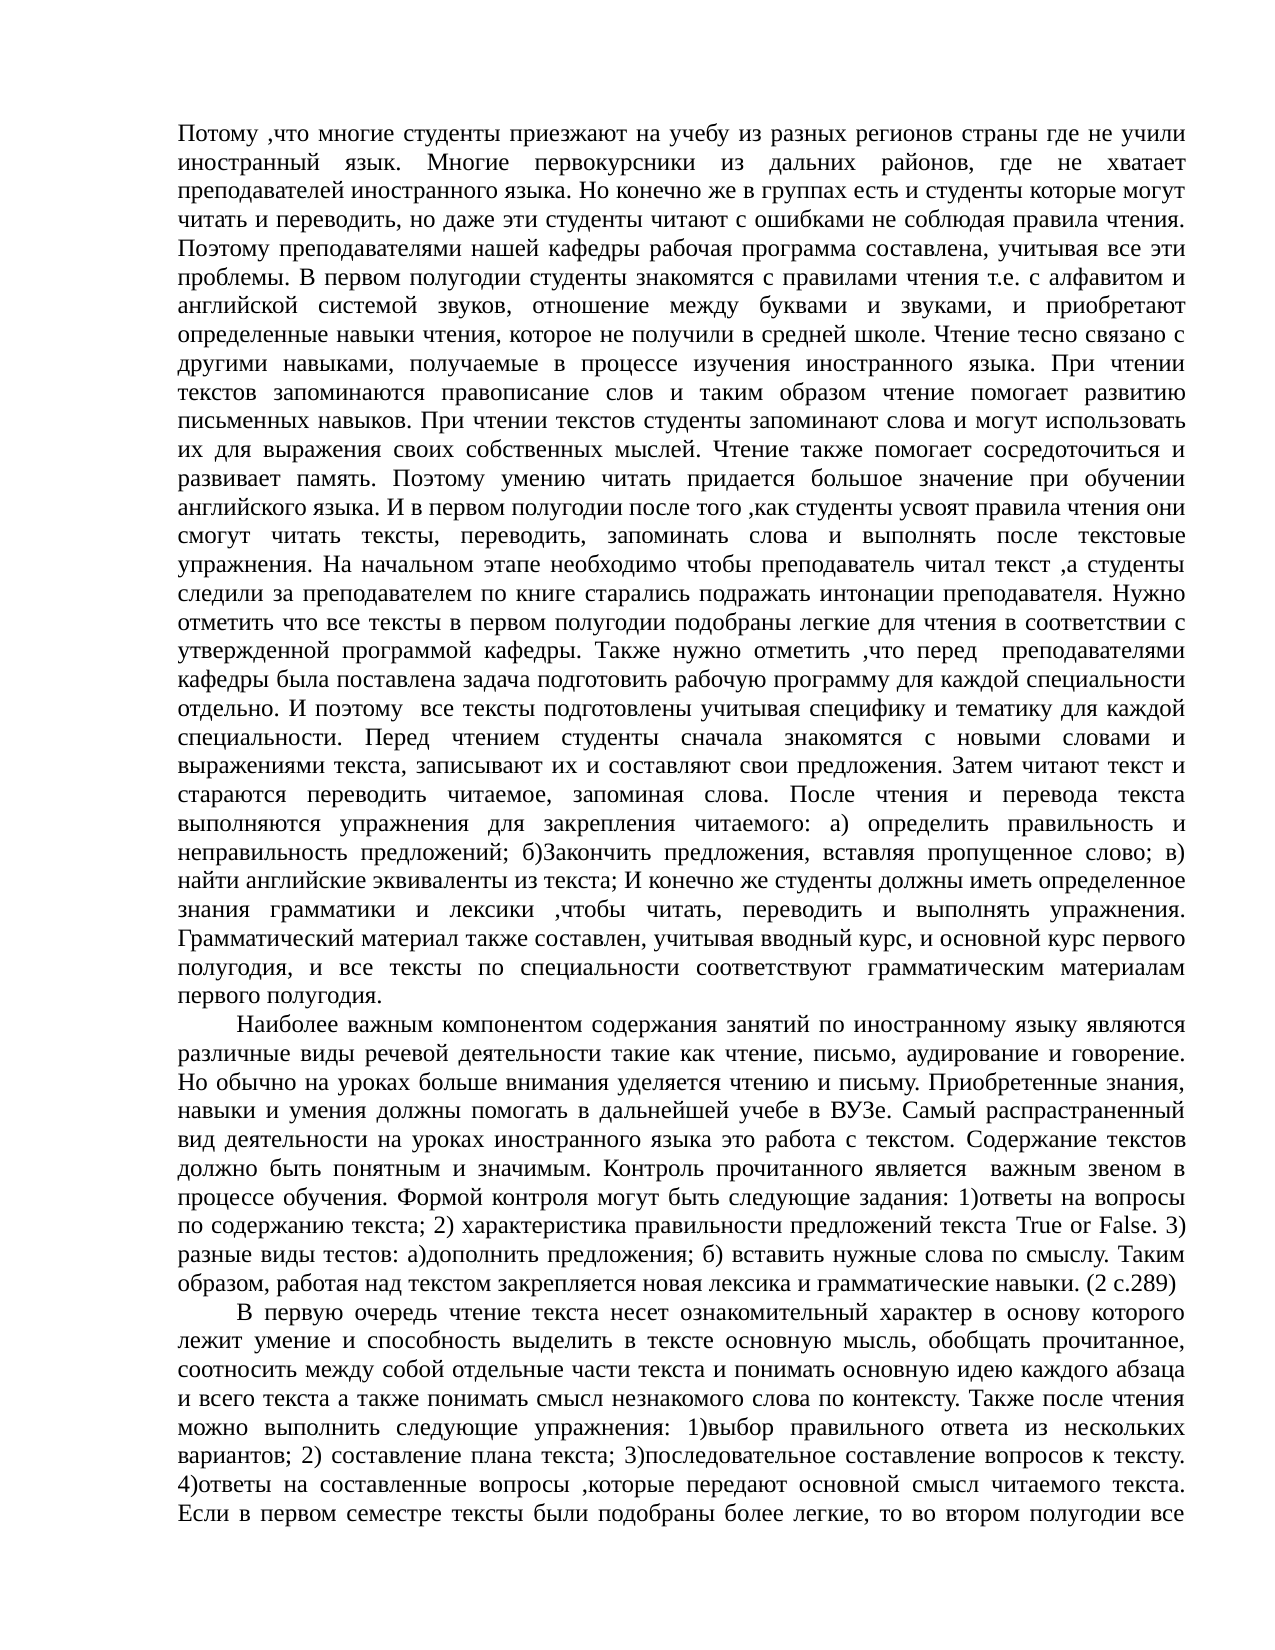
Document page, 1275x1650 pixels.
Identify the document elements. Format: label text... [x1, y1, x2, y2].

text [177, 118, 1186, 1009]
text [177, 1297, 1186, 1527]
text Наиболее важным компонентом содержания занятий по иностранному языку являются различные виды речевой деятельности такие как чтение, письмо, аудирование и говорение. Но обычно на уроках больше внимания уделяется чтению и письму. Приобретенные знания, навыки и умения должны помогать в дальнейшей учебе в ВУЗе. Самый распрастраненный вид деятельности на уроках иностранного языка это работа с текстом. Cодержание текстов должно быть понятным и значимым. Контроль прочитанного является важным звеном в процессе обучения. Формой контроля могут быть следующие задания: 1)ответы на вопросы по содержанию текста; 2) характеристика правильности предложений текста True or False. 3) разные виды тестов: а)дополнить предложения; б) вставить нужные слова по смыслу. Таким образом, работая над текстом закрепляется новая лексика и грамматические навыки. (2 с.289) [177, 1009, 1186, 1297]
